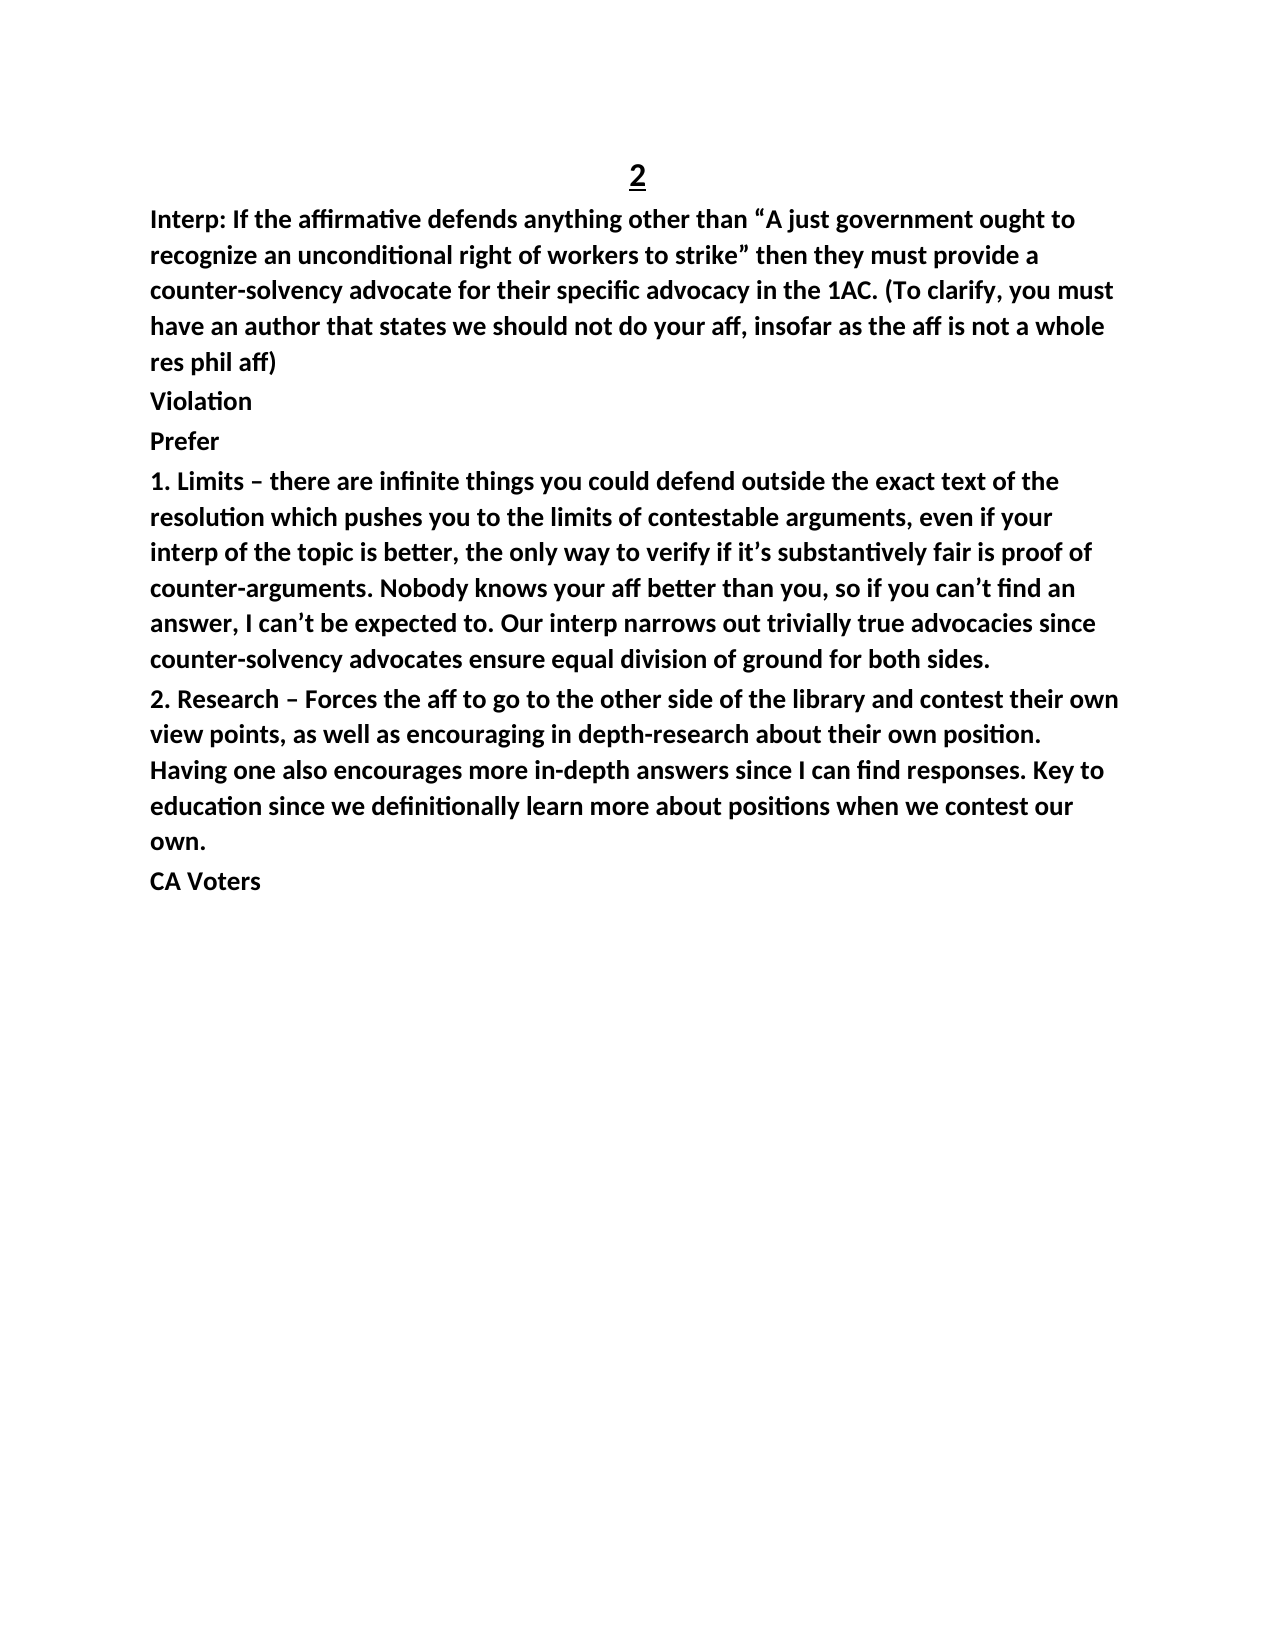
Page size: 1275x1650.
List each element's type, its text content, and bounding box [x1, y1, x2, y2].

subtitle 2 [150, 154, 1125, 195]
subtitle CA Voters [150, 864, 1125, 897]
subtitle 1. Limits – there are infinite things you could defend outside the exact text of the resolution which pushes you to the limits of contestable arguments, even if your interp of the topic is better, the only way to verify if it’s substantively fair is proof of counter-arguments. Nobody knows your aff better than you, so if you can’t find an answer, I can’t be expected to. Our interp narrows out trivially true advocacies since counter-solvency advocates ensure equal division of ground for both sides. [150, 464, 1125, 675]
subtitle Violation [150, 384, 1125, 418]
subtitle 2. Research – Forces the aff to go to the other side of the library and contest their own view points, as well as encouraging in depth-research about their own position. Having one also encourages more in-depth answers since I can find responses. Key to education since we definitionally learn more about positions when we contest our own. [150, 682, 1125, 858]
subtitle Interp: If the affirmative defends anything other than “A just government ought to recognize an unconditional right of workers to strike” then they must provide a counter-solvency advocate for their specific advocacy in the 1AC. (To clarify, you must have an author that states we should not do your aff, insofar as the aff is not a whole res phil aff) [150, 202, 1125, 378]
subtitle Prefer [150, 424, 1125, 457]
